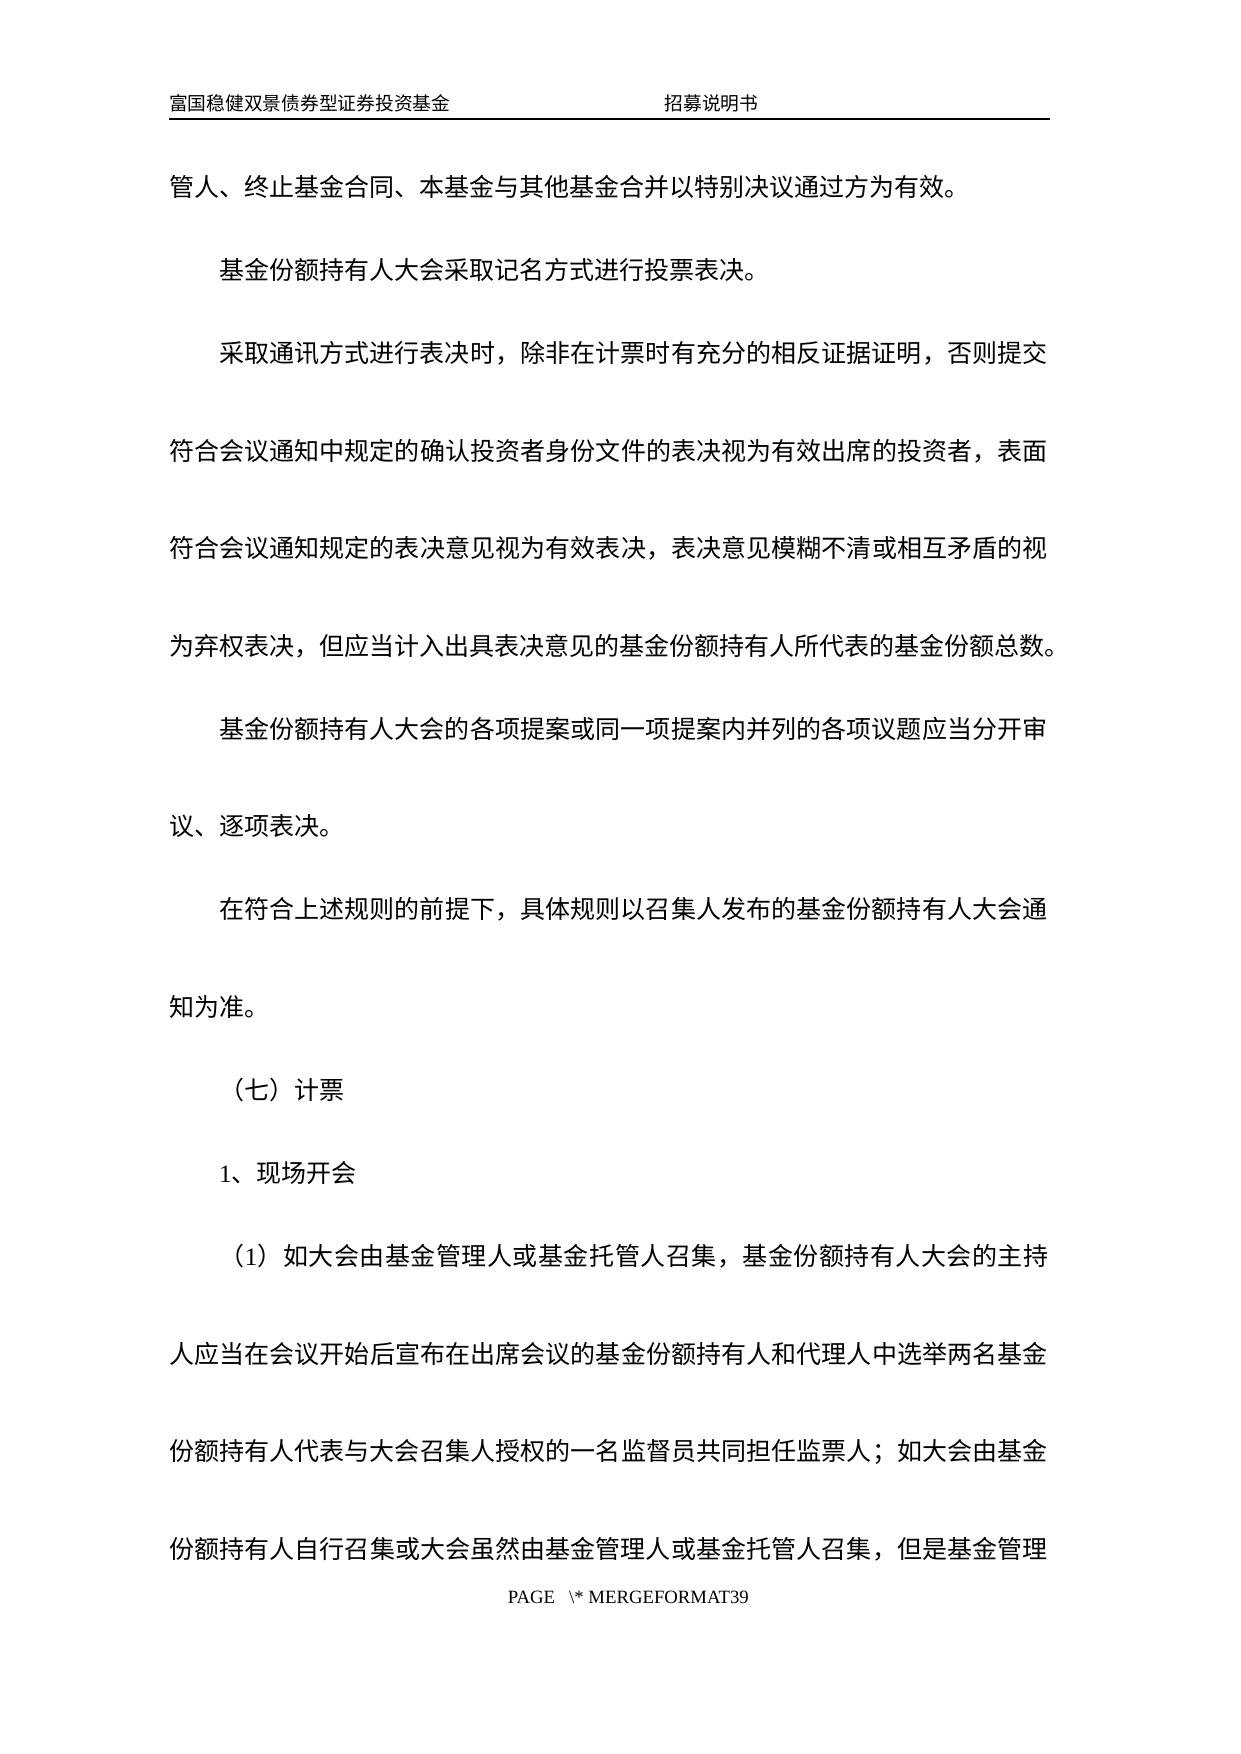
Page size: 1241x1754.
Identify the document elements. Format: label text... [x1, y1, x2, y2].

text 在符合上述规则的前提下，具体规则以召集人发布的基金份额持有人大会通知为准。 [169, 876, 1050, 1038]
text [169, 1222, 1050, 1580]
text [169, 153, 1050, 218]
text （七）计票 [169, 1056, 1050, 1121]
text 采取通讯方式进行表决时，除非在计票时有充分的相反证据证明，否则提交符合会议通知中规定的确认投资者身份文件的表决视为有效出席的投资者，表面符合会议通知规定的表决意见视为有效表决，表决意见模糊不清或相互矛盾的视为弃权表决，但应当计入出具表决意见的基金份额持有人所代表的基金份额总数。 [169, 319, 1050, 677]
text 1、现场开会 [169, 1139, 1050, 1204]
text 基金份额持有人大会的各项提案或同一项提案内并列的各项议题应当分开审议、逐项表决。 [169, 695, 1050, 857]
text 基金份额持有人大会采取记名方式进行投票表决。 [169, 236, 1050, 301]
